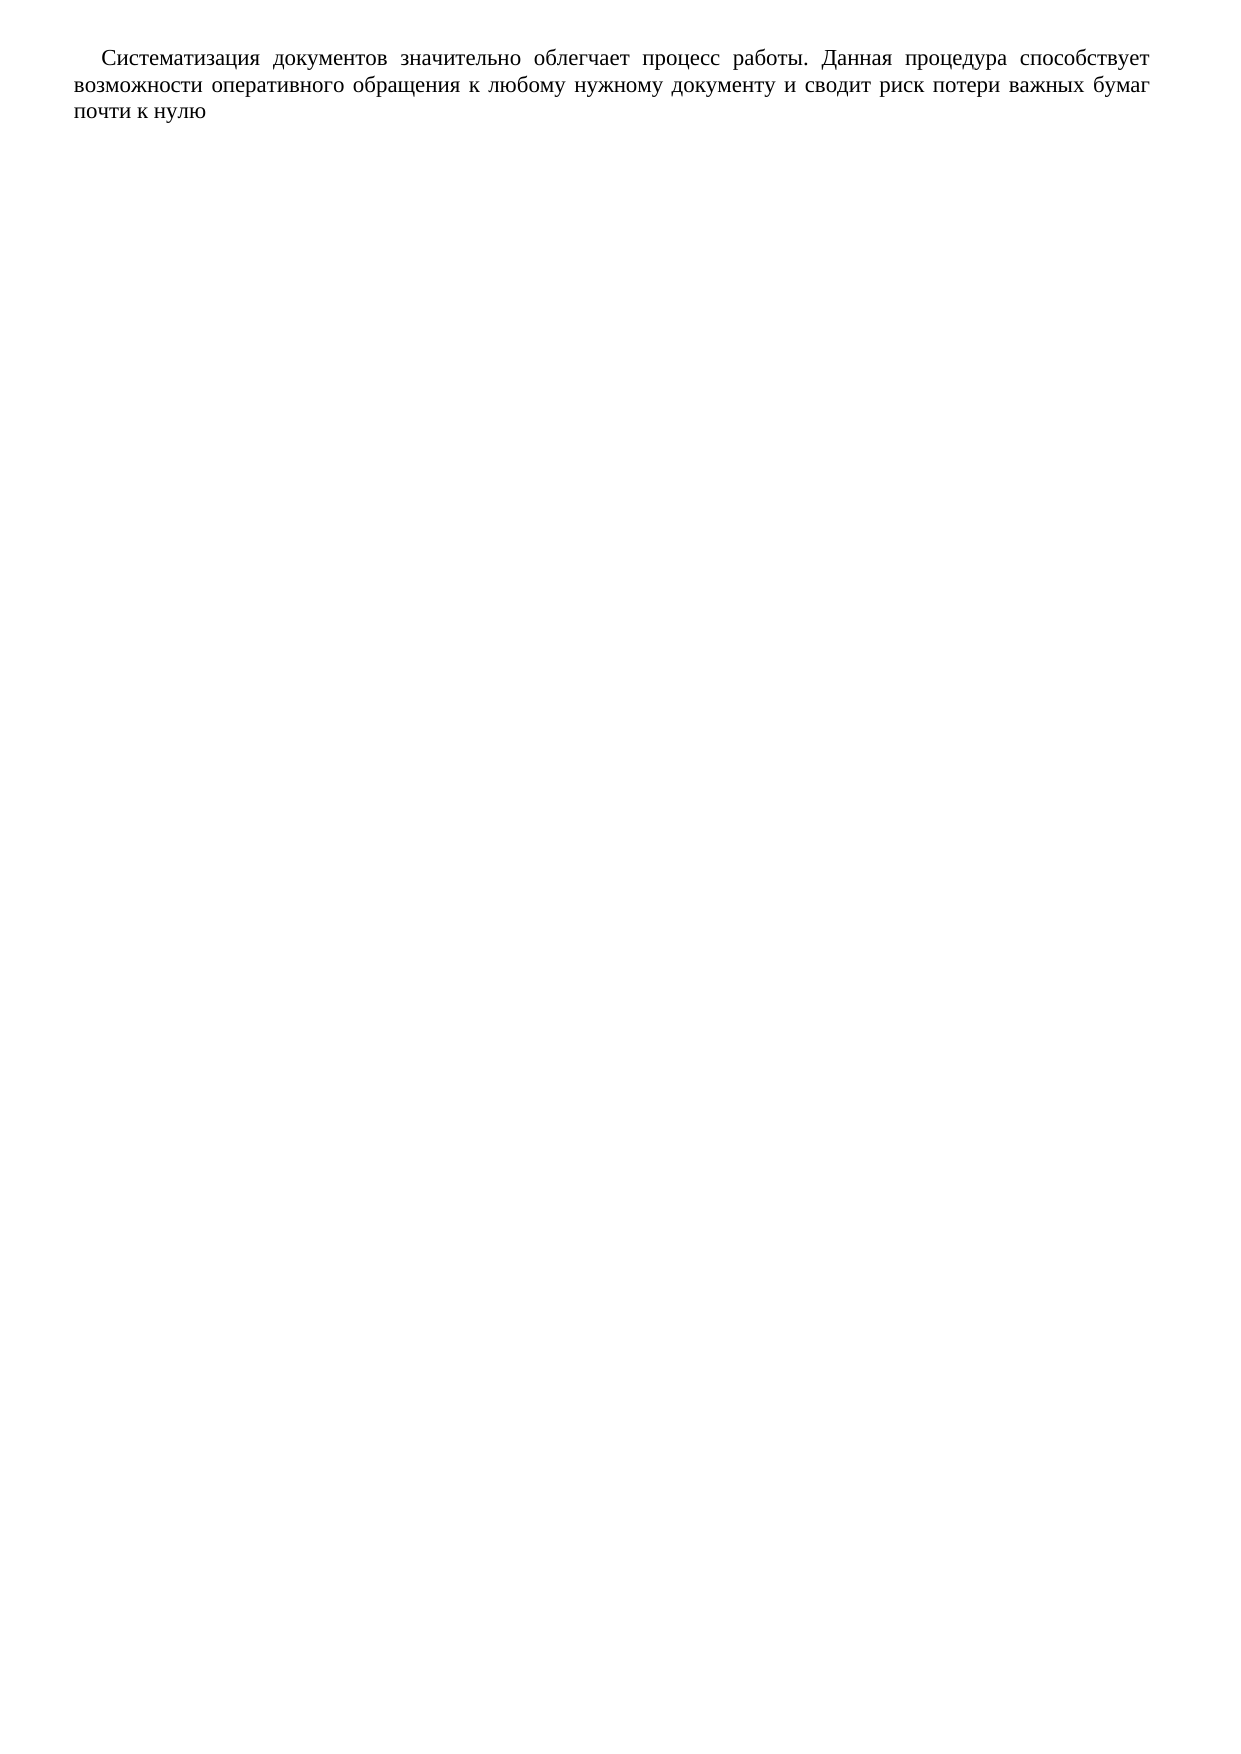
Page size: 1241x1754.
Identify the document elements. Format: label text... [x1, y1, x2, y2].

text Систематизация документов значительно облегчает процесс работы. Данная процедура способствует возможности оперативного обращения к любому нужному документу и сводит риск потери важных бумаг почти к нулю [74, 44, 1152, 123]
